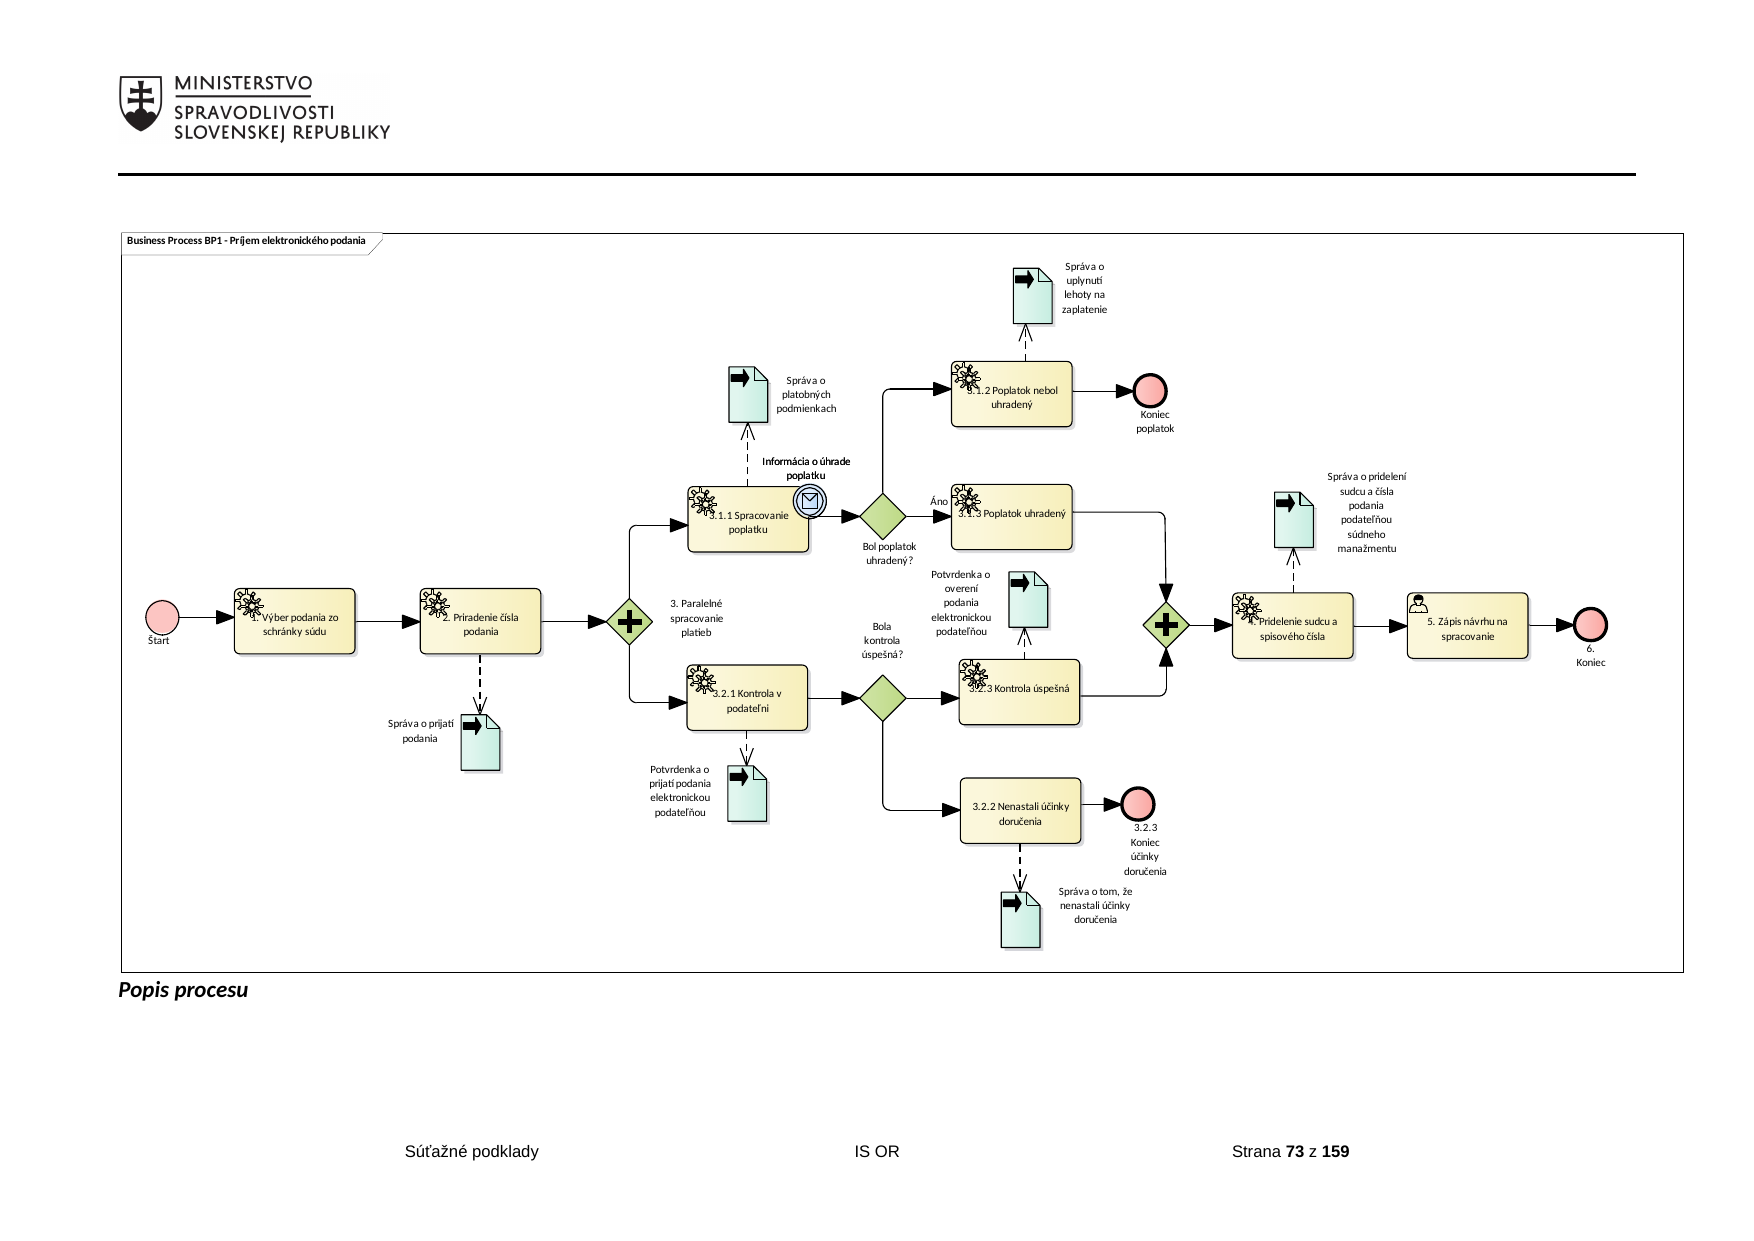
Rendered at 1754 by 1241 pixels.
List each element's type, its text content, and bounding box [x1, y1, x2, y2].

picture [118, 73, 390, 144]
text Popis procesu [118, 975, 1636, 1003]
